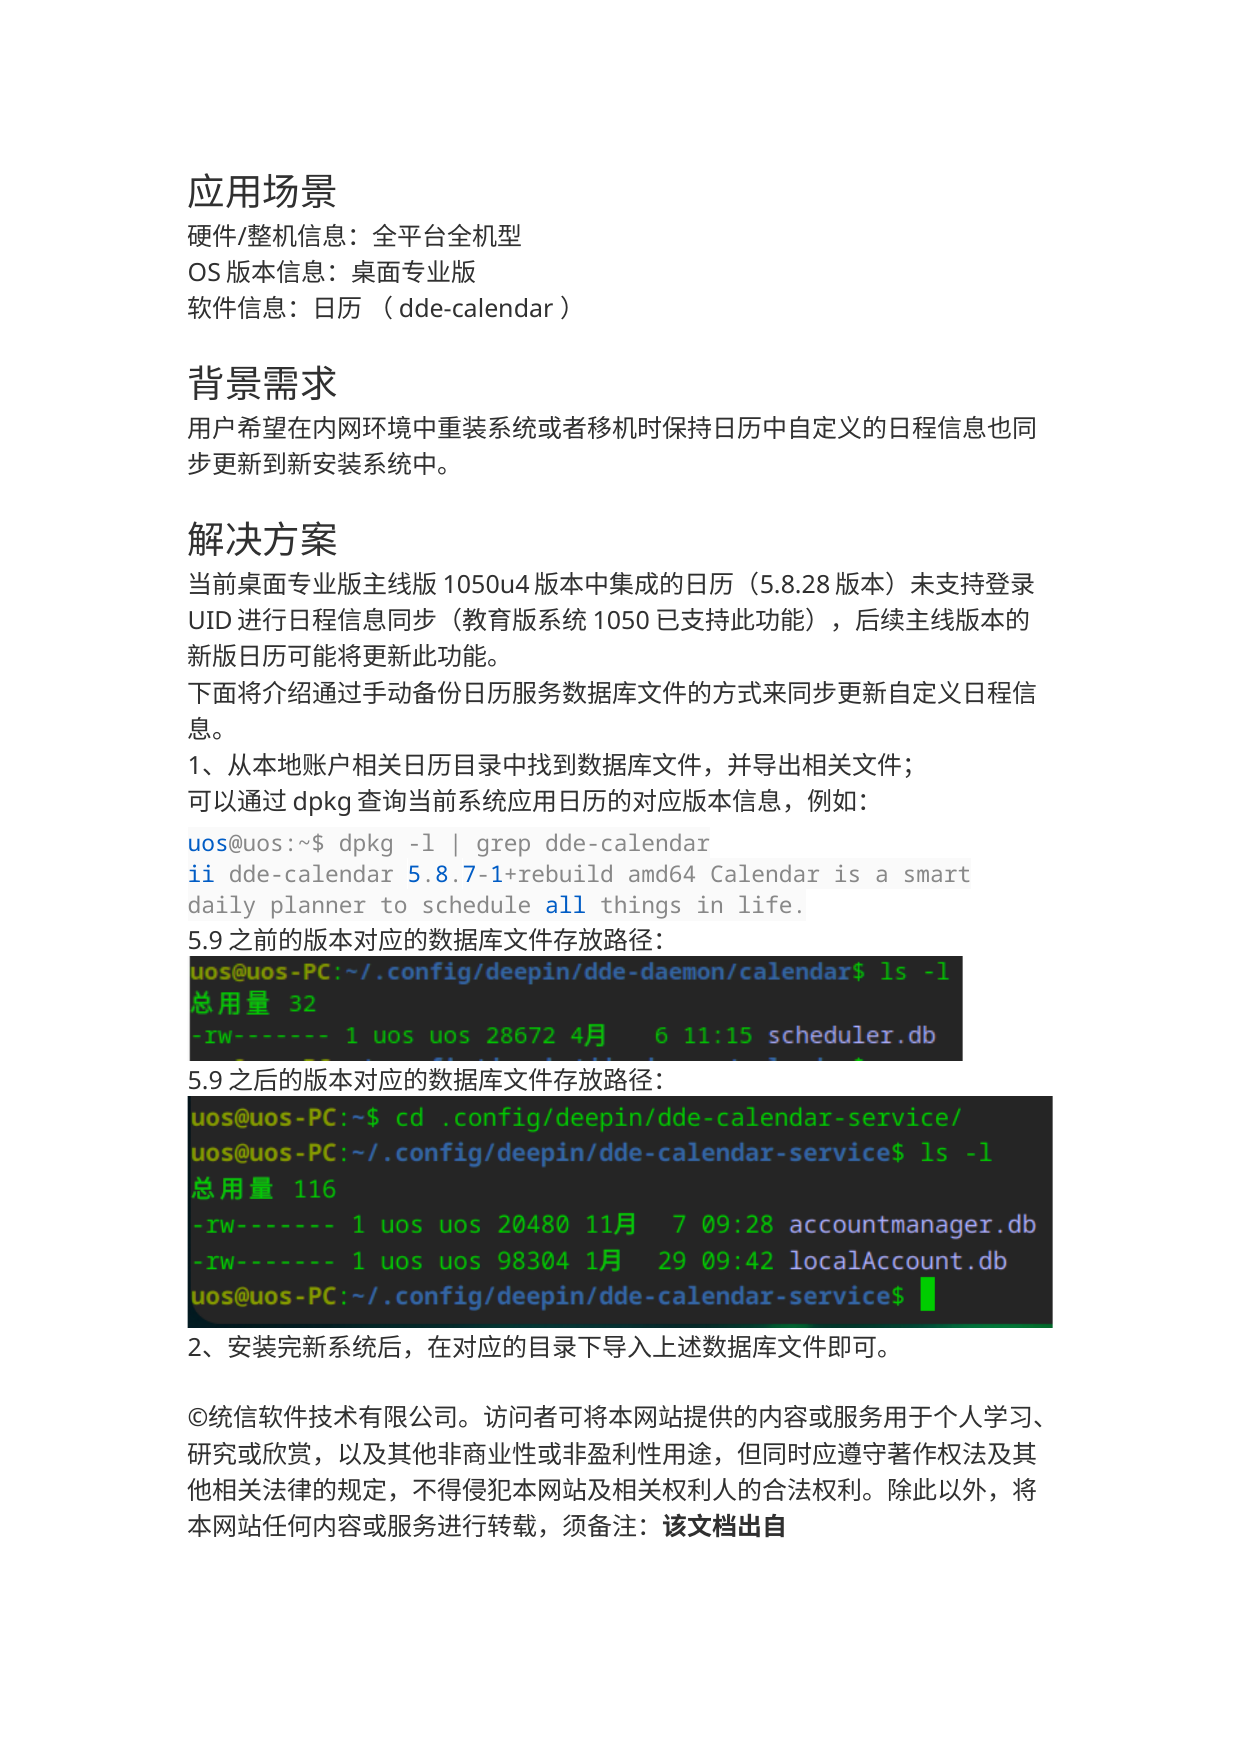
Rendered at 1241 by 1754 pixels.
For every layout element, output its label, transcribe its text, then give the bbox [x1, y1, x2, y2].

text 用户希望在内网环境中重装系统或者移机时保持日历中自定义的日程信息也同步更新到新安装系统中。 [187, 408, 1053, 481]
text OS版本信息：桌面专业版 [187, 252, 1053, 289]
text 解决方案 [187, 510, 1053, 564]
text ii dde-calendar 5.8.7-1+rebuild amd64 Calendar is a smart daily planner to schedule all things in life. [806, 858, 1053, 921]
text 应用场景 [187, 162, 1053, 216]
text 可以通过dpkg查询当前系统应用日历的对应版本信息，例如： [187, 782, 1053, 818]
picture [187, 956, 963, 1061]
text 当前桌面专业版主线版1050u4版本中集成的日历（5.8.28版本）未支持登录UID进行日程信息同步（教育版系统1050已支持此功能），后续主线版本的新版日历可能将更新此功能。 [187, 564, 1053, 673]
text 软件信息：日历 （ dde-calendar ） [187, 289, 1053, 325]
picture [187, 1096, 1053, 1328]
text 背景需求 [187, 354, 1053, 408]
text 2、安装完新系统后，在对应的目录下导入上述数据库文件即可。 [187, 1328, 1053, 1364]
text 下面将介绍通过手动备份日历服务数据库文件的方式来同步更新自定义日程信息。 [187, 673, 1053, 746]
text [187, 1398, 1053, 1543]
text 5.9之前的版本对应的数据库文件存放路径： [187, 921, 1053, 957]
text 硬件/整机信息：全平台全机型 [187, 216, 1053, 252]
text 1、从本地账户相关日历目录中找到数据库文件，并导出相关文件； [187, 746, 1053, 782]
text uos@uos:~$ dpkg -l | grep dde-calendar [187, 818, 1053, 858]
text 5.9之后的版本对应的数据库文件存放路径： [187, 1060, 1053, 1096]
